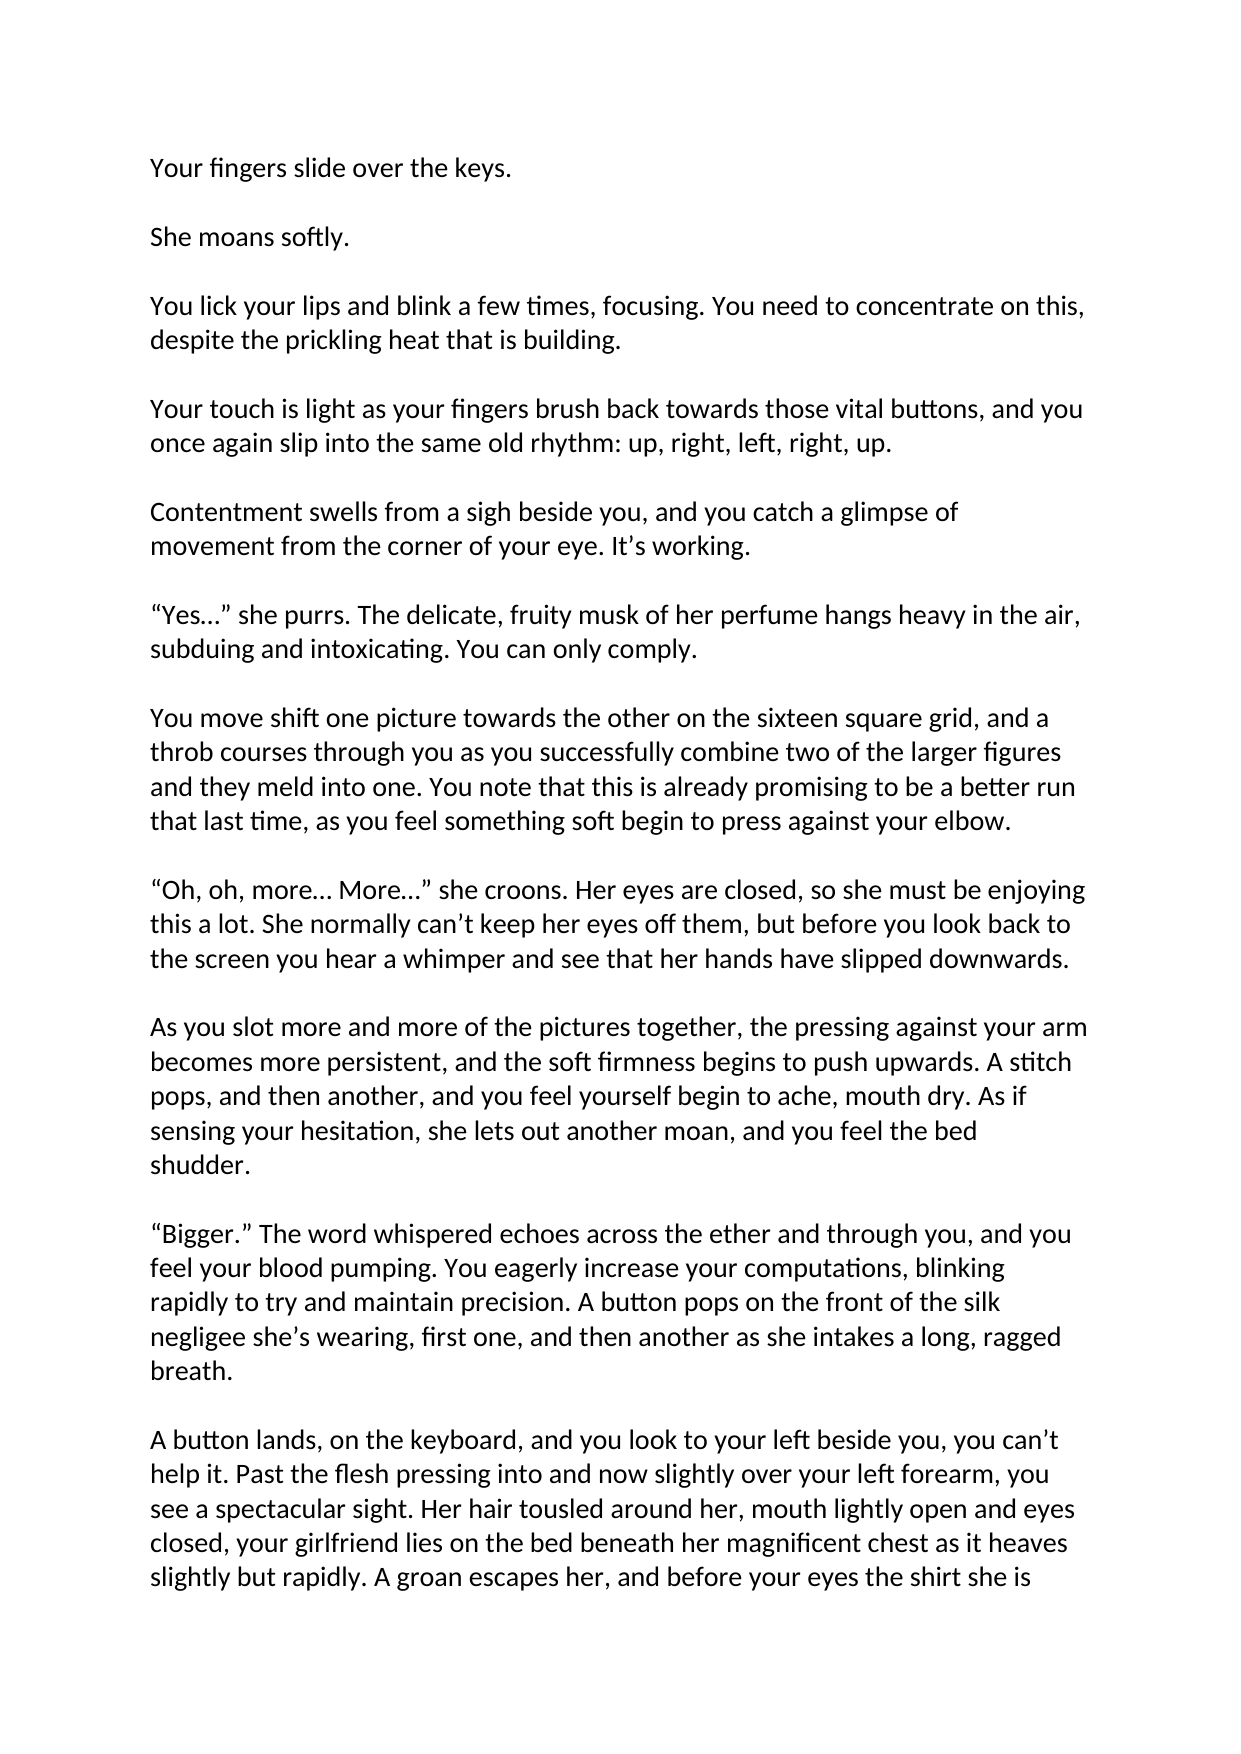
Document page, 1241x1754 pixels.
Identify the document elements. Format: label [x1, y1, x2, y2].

text [150, 150, 1090, 1594]
